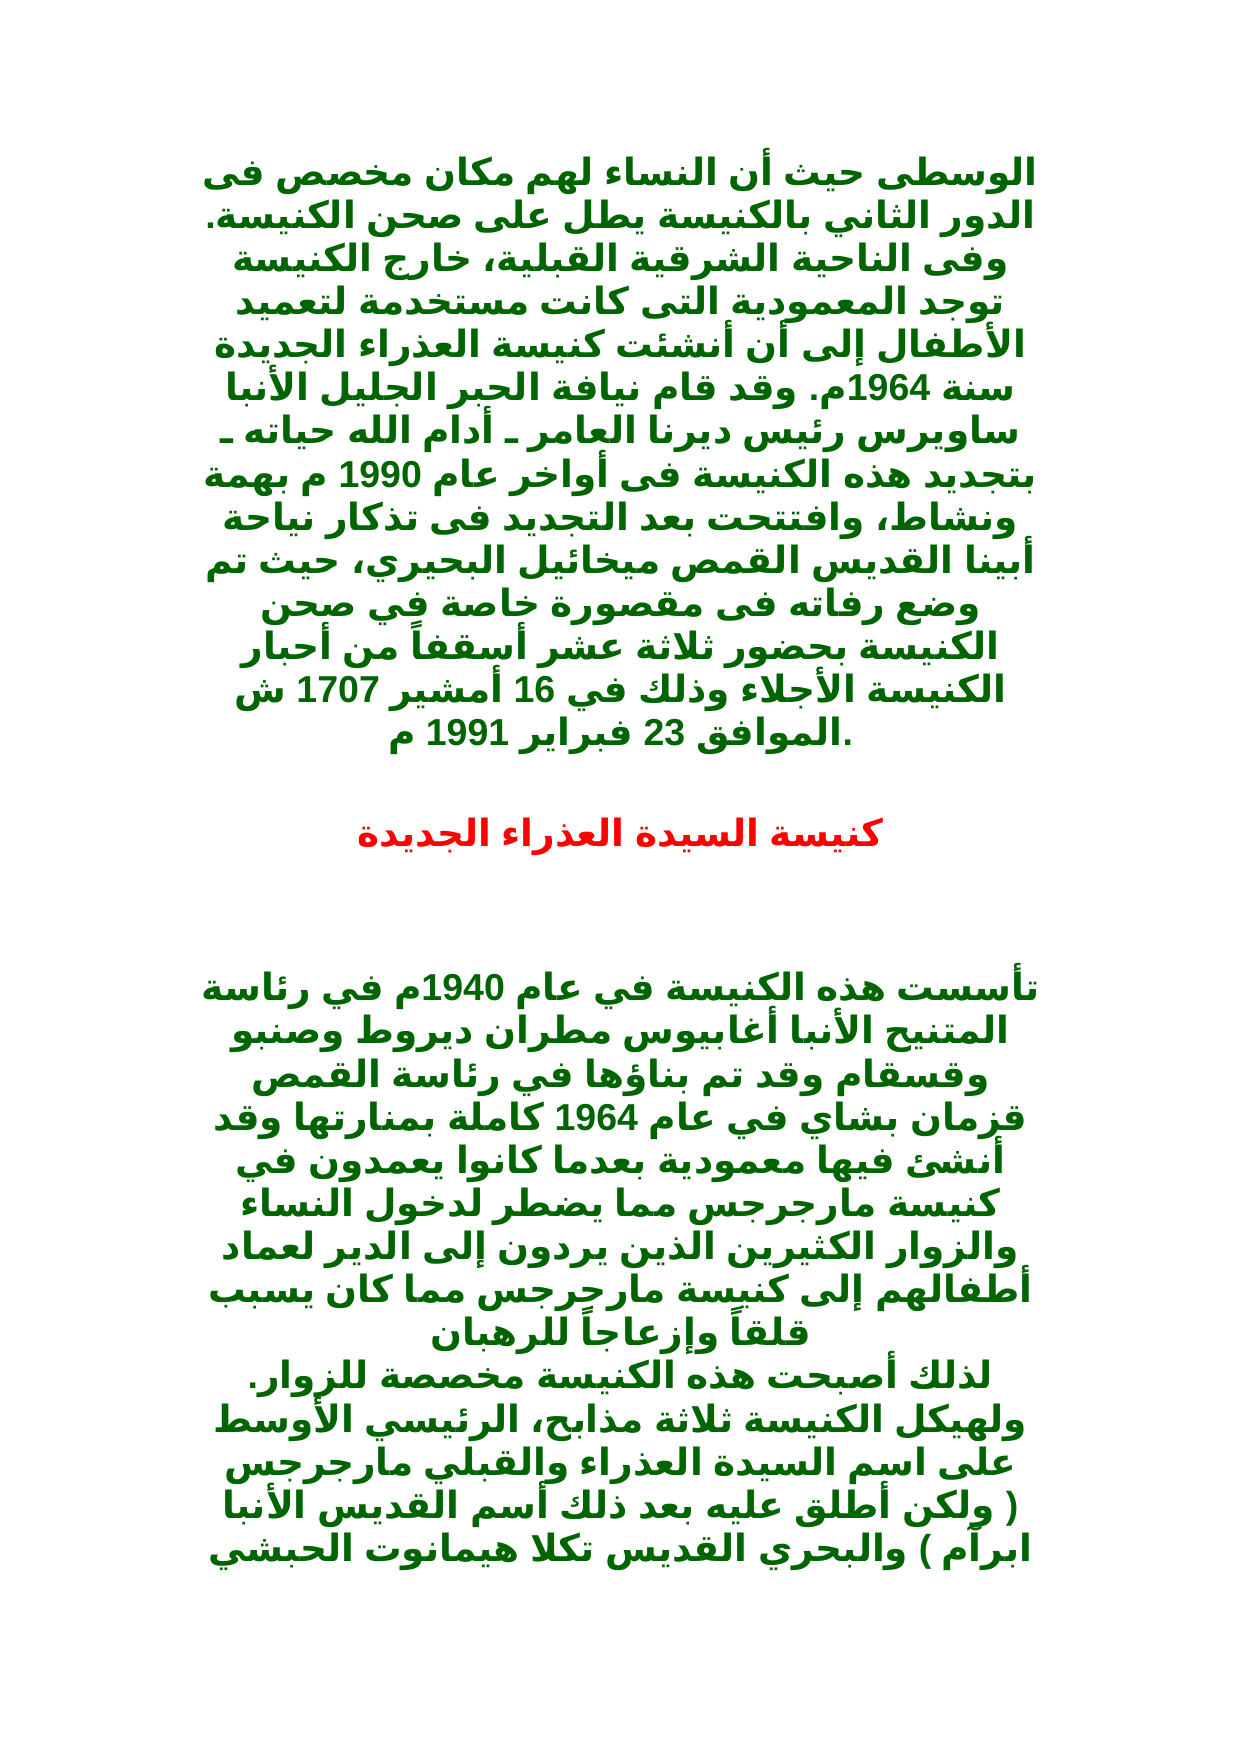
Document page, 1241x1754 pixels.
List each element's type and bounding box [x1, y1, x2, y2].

text [187, 150, 1053, 754]
text [187, 754, 1053, 1569]
